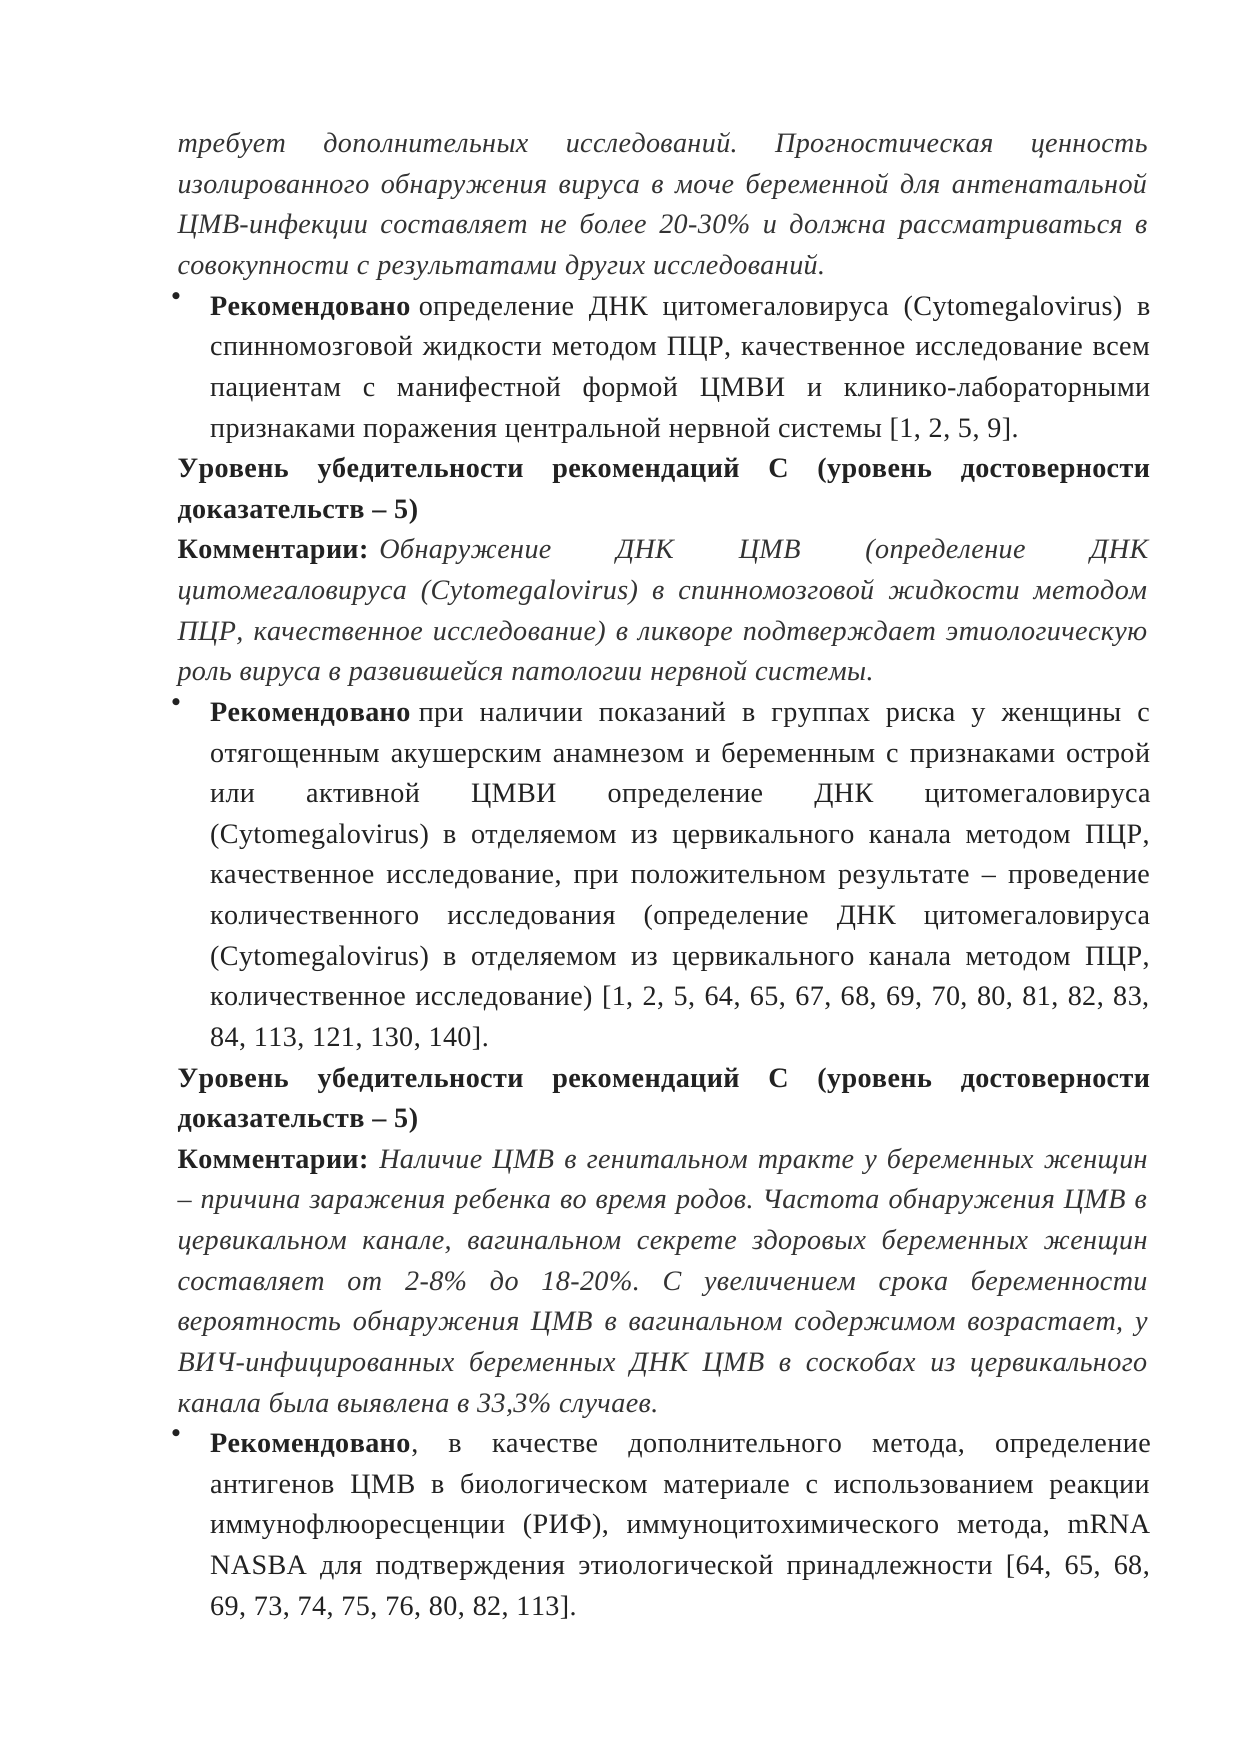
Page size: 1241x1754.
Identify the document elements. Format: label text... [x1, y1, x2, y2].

text Комментарии: Наличие ЦМВ в генитальном тракте у беременных женщин – причина заражения ребенка во время родов. Частота обнаружения ЦМВ в цервикальном канале, вагинальном секрете здоровых беременных женщин составляет от 2-8% до 18-20%. С увеличением срока беременности вероятность обнаружения ЦМВ в вагинальном содержимом возрастает, у ВИЧ-инфицированных беременных ДНК ЦМВ в соскобах из цервикального канала была выявлена в 33,3% случаев. [177, 1134, 1152, 1418]
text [177, 118, 1152, 281]
list Рекомендовано, в качестве дополнительного метода, определение антигенов ЦМВ в биологическом материале с использованием реакции иммунофлюоресценции (РИФ), иммуноцитохимического метода, mRNA NASBA для подтверждения этиологической принадлежности [64, 65, 68, 69, 73, 74, 75, 76, 80, 82, 113]. [172, 1418, 1152, 1621]
list Рекомендовано определение ДНК цитомегаловируса (Cytomegalovirus) в спинномозговой жидкости методом ПЦР, качественное исследование всем пациентам с манифестной формой ЦМВИ и клинико-лабораторными признаками поражения центральной нервной системы [1, 2, 5, 9]. [172, 281, 1152, 443]
text Уровень убедительности рекомендаций С (уровень достоверности доказательств – 5) [177, 443, 1152, 524]
text Уровень убедительности рекомендаций С (уровень достоверности доказательств – 5) [177, 1052, 1152, 1134]
text Комментарии: Обнаружение ДНК ЦМВ (определение ДНК цитомегаловируса (Cytomegalovirus) в спинномозговой жидкости методом ПЦР, качественное исследование) в ликворе подтверждает этиологическую роль вируса в развившейся патологии нервной системы. [177, 524, 1152, 687]
list Рекомендовано при наличии показаний в группах риска у женщины с отягощенным акушерским анамнезом и беременным с признаками острой или активной ЦМВИ определение ДНК цитомегаловируса (Cytomegalovirus) в отделяемом из цервикального канала методом ПЦР, качественное исследование, при положительном результате – проведение количественного исследования (определение ДНК цитомегаловируса (Cytomegalovirus) в отделяемом из цервикального канала методом ПЦР, количественное исследование) [1, 2, 5, 64, 65, 67, 68, 69, 70, 80, 81, 82, 83, 84, 113, 121, 130, 140]. [172, 687, 1152, 1052]
